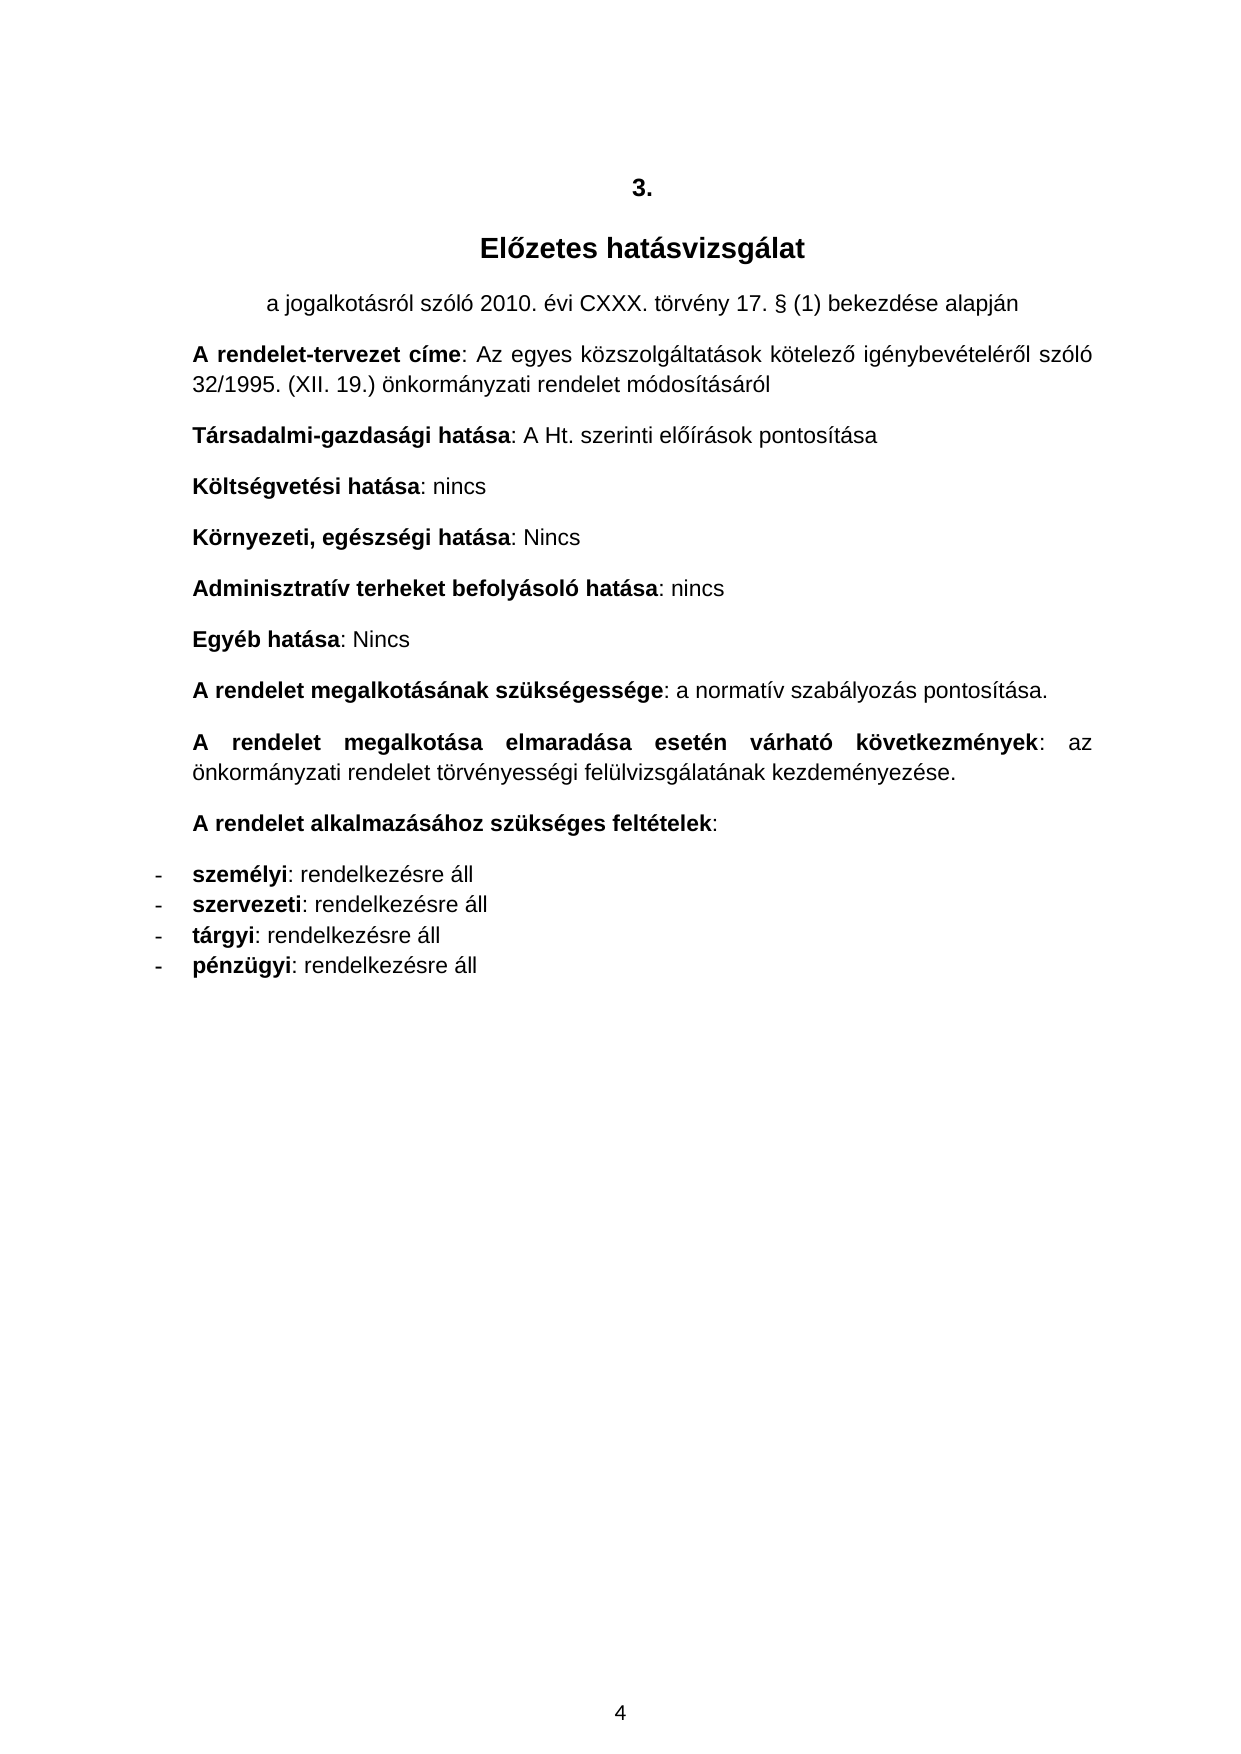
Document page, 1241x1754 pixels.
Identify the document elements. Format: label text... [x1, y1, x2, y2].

list személyi: rendelkezésre áll [154, 861, 1093, 887]
text Költségvetési hatása: nincs [192, 473, 1093, 500]
text a jogalkotásról szóló 2010. évi CXXX. törvény 17. § (1) bekezdése alapján [192, 290, 1093, 316]
text Előzetes hatásvizsgálat [192, 231, 1093, 264]
text Egyéb hatása: Nincs [192, 626, 1093, 653]
list tárgyi: rendelkezésre áll [154, 922, 1093, 948]
text A rendelet megalkotása elmaradása esetén várható következmények: az önkormányzati rendelet törvényességi felülvizsgálatának kezdeményezése. [192, 728, 1093, 785]
text A rendelet alkalmazásához szükséges feltételek: [192, 810, 1093, 836]
list pénzügyi: rendelkezésre áll [154, 952, 1093, 978]
text Környezeti, egészségi hatása: Nincs [192, 524, 1093, 551]
text Társadalmi-gazdasági hatása: A Ht. szerinti előírások pontosítása [192, 422, 1093, 449]
text Adminisztratív terheket befolyásoló hatása: nincs [192, 575, 1093, 602]
text A rendelet megalkotásának szükségessége: a normatív szabályozás pontosítása. [192, 677, 1093, 704]
list szervezeti: rendelkezésre áll [154, 891, 1093, 918]
text A rendelet-tervezet címe: Az egyes közszolgáltatások kötelező igénybevételéről szóló 32/1995. (XII. 19.) önkormányzati rendelet módosításáról [192, 341, 1093, 398]
text 3. [192, 173, 1093, 201]
